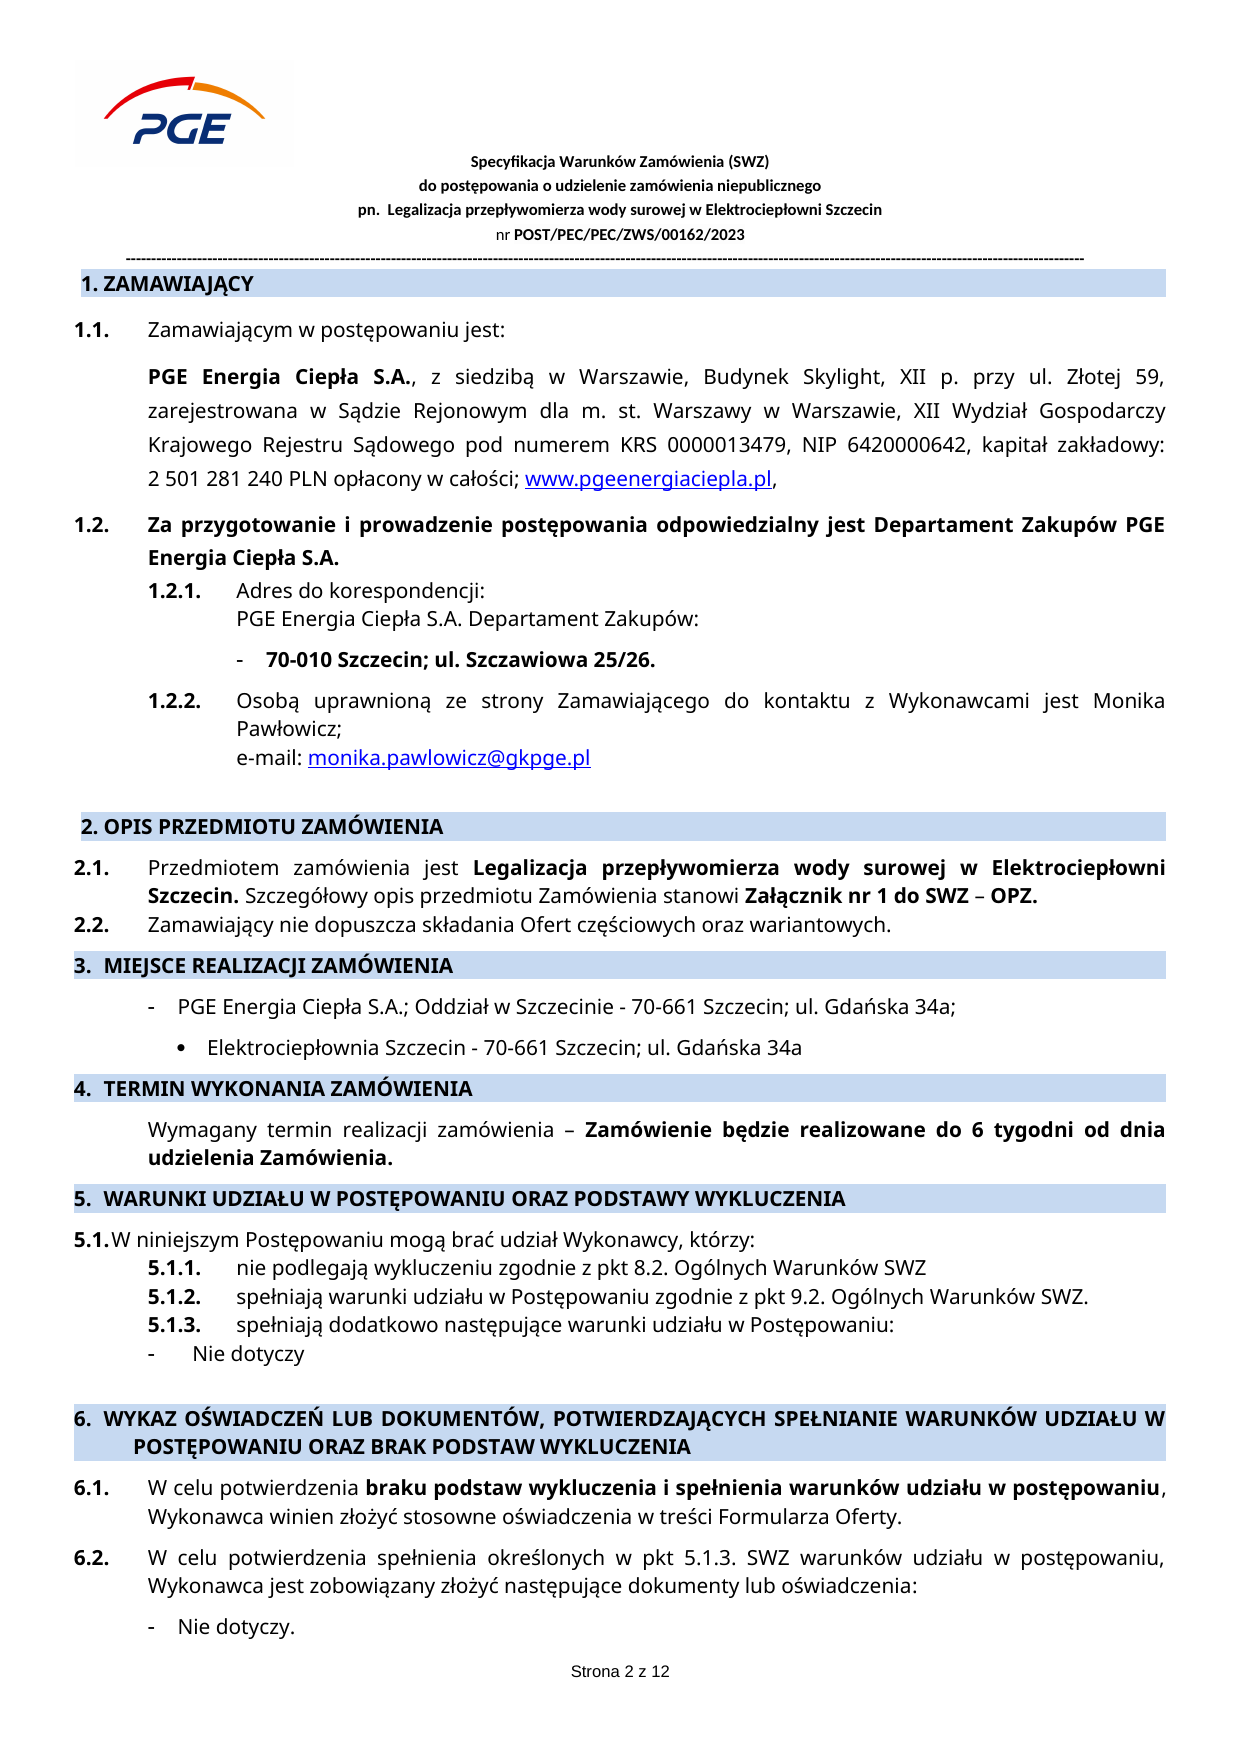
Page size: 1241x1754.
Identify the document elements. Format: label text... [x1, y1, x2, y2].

text PGE Energia Ciepła S.A. Departament Zakupów: [177, 604, 1137, 633]
list Przedmiotem zamówienia jest Legalizacja przepływomierza wody surowej w Elektrociepłowni Szczecin. Szczegółowy opis przedmiotu Zamówienia stanowi Załącznik nr 1 do SWZ – OPZ. [74, 853, 1166, 910]
subtitle ZAMAWIAJĄCY [81, 269, 1166, 297]
subtitle TERMIN WYKONANIA ZAMÓWIENIA [74, 1074, 1166, 1102]
list W niniejszym Postępowaniu mogą brać udział Wykonawcy, którzy: [74, 1225, 1166, 1253]
subtitle WYKAZ OŚWIADCZEŃ LUB DOKUMENTÓW, POTWIERDZAJĄCYCH SPEŁNIANIE WARUNKÓW UDZIAŁU W POSTĘPOWANIU ORAZ BRAK PODSTAW WYKLUCZENIA [74, 1404, 1166, 1461]
list Nie dotyczy [148, 1339, 1166, 1367]
list nie podlegają wykluczeniu zgodnie z pkt 8.2. Ogólnych Warunków SWZ [148, 1253, 1166, 1282]
list Adres do korespondencji: [148, 576, 1166, 604]
subtitle OPIS PRZEDMIOTU ZAMÓWIENIA [81, 812, 1166, 841]
list Nie dotyczy. [148, 1612, 1166, 1641]
list PGE Energia Ciepła S.A., z siedzibą w Warszawie, Budynek Skylight, XII p. przy ul. Złotej 59, zarejestrowana w Sądzie Rejonowym dla m. st. Warszawy w Warszawie, XII Wydział Gospodarczy Krajowego Rejestru Sądowego pod numerem KRS 0000013479, NIP 6420000642, kapitał zakładowy: 2 501 281 240 PLN opłacony w całości; www.pgeenergiaciepla.pl, [148, 362, 1166, 492]
subtitle PGE Energia Ciepła S.A.; Oddział w Szczecinie - 70-661 Szczecin; ul. Gdańska 34a; [148, 992, 1166, 1020]
list Za przygotowanie i prowadzenie postępowania odpowiedzialny jest Departament Zakupów PGE Energia Ciepła S.A. [74, 511, 1166, 572]
list spełniają dodatkowo następujące warunki udziału w Postępowaniu: [148, 1310, 1166, 1339]
list Wymagany termin realizacji zamówienia – Zamówienie będzie realizowane do 6 tygodni od dnia udzielenia Zamówienia. [148, 1115, 1166, 1172]
list Osobą uprawnioną ze strony Zamawiającego do kontaktu z Wykonawcami jest Monika Pawłowicz; e-mail: monika.pawlowicz@gkpge.pl [148, 686, 1166, 771]
list spełniają warunki udziału w Postępowaniu zgodnie z pkt 9.2. Ogólnych Warunków SWZ. [148, 1282, 1166, 1310]
list W celu potwierdzenia braku podstaw wykluczenia i spełnienia warunków udziału w postępowaniu, Wykonawca winien złożyć stosowne oświadczenia w treści Formularza Oferty. [74, 1473, 1166, 1530]
subtitle 70-010 Szczecin; ul. Szczawiowa 25/26. [236, 645, 1137, 673]
list Zamawiającym w postępowaniu jest: [74, 315, 1166, 344]
subtitle W celu potwierdzenia spełnienia określonych w pkt 5.1.3. SWZ warunków udziału w postępowaniu, Wykonawca jest zobowiązany złożyć następujące dokumenty lub oświadczenia: [74, 1543, 1166, 1600]
subtitle MIEJSCE REALIZACJI ZAMÓWIENIA [74, 951, 1166, 979]
list Zamawiający nie dopuszcza składania Ofert częściowych oraz wariantowych. [74, 910, 1166, 938]
subtitle WARUNKI UDZIAŁU W POSTĘPOWANIU ORAZ PODSTAWY WYKLUCZENIA [74, 1184, 1166, 1213]
subtitle Elektrociepłownia Szczecin - 70-661 Szczecin; ul. Gdańska 34a [177, 1033, 1166, 1061]
picture [75, 60, 294, 167]
